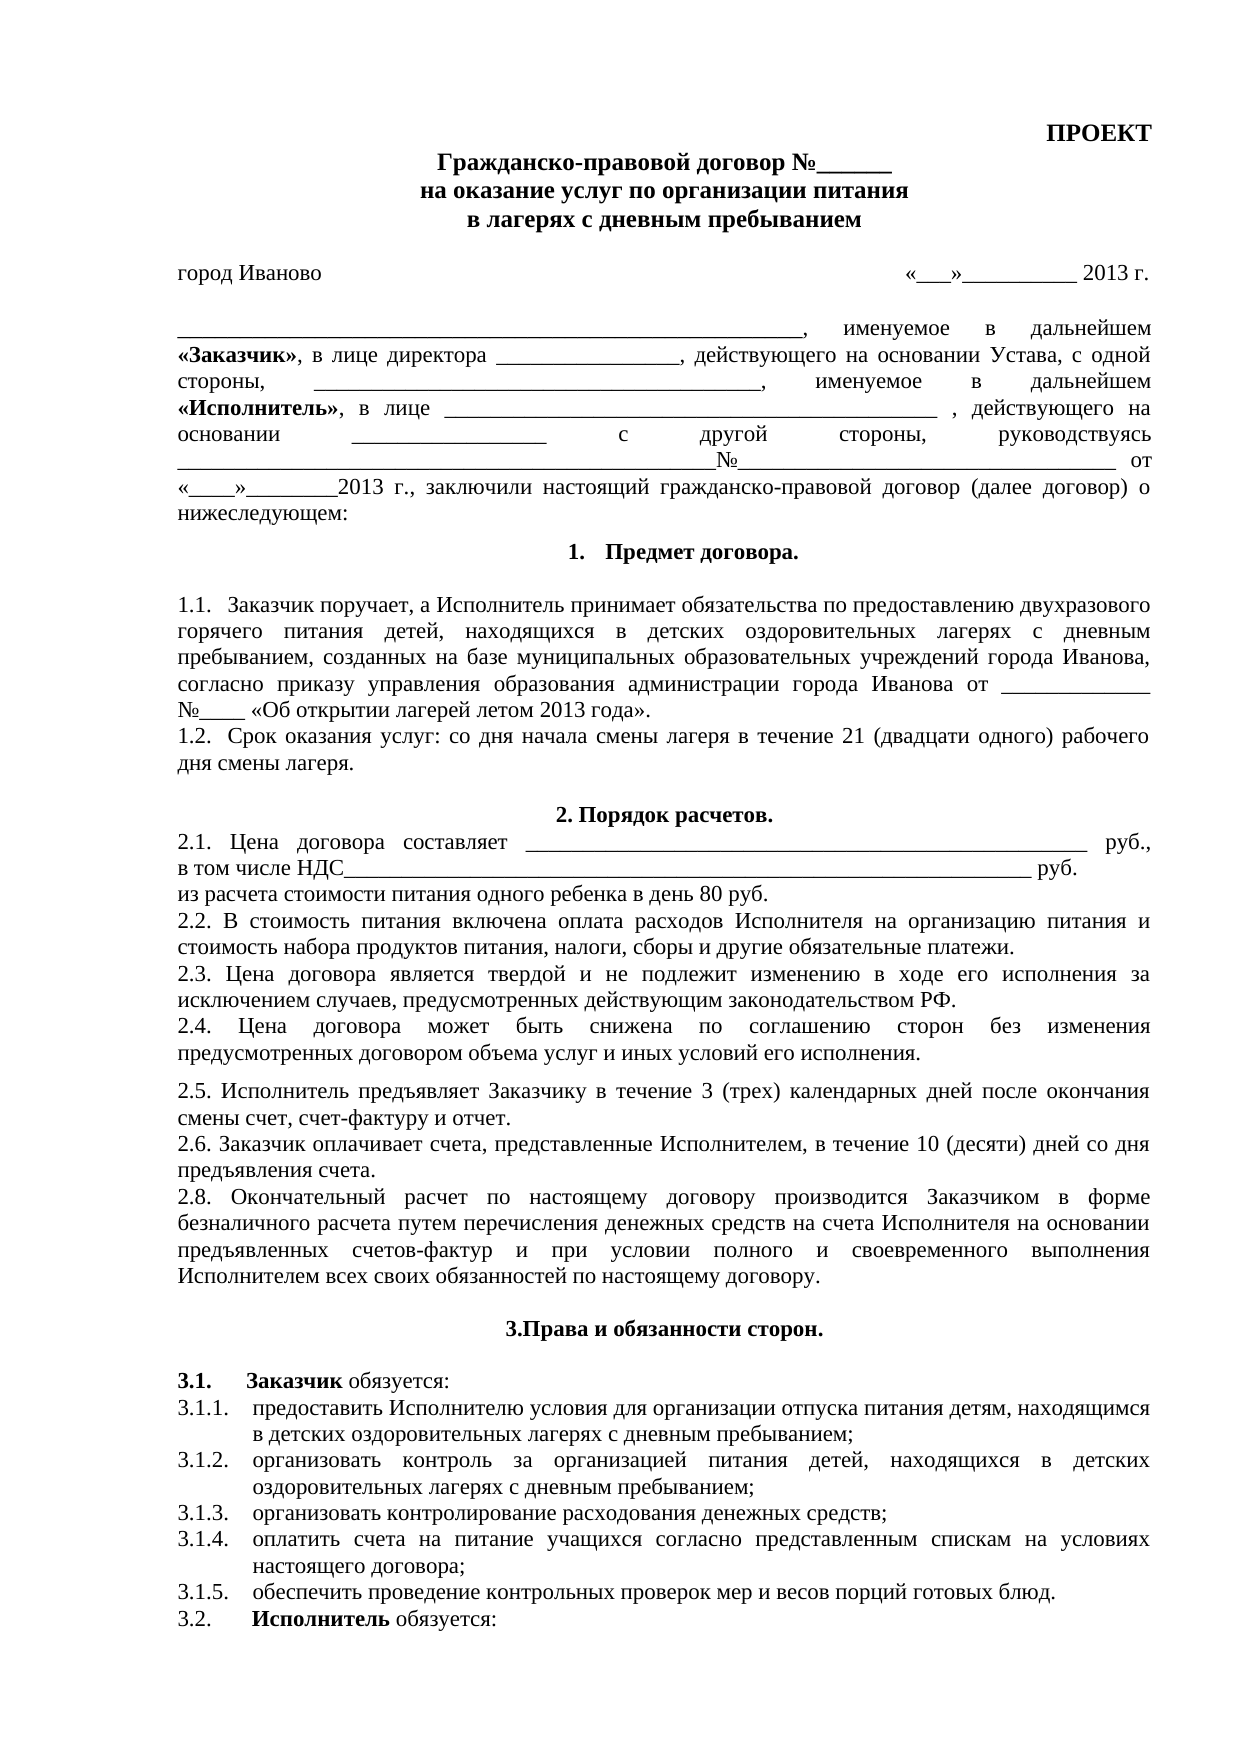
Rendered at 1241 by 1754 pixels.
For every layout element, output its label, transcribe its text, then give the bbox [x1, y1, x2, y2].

text 2.2. В стоимость питания включена оплата расходов Исполнителя на организацию питания и стоимость набора продуктов питания, налоги, сборы и другие обязательные платежи. [177, 907, 1152, 959]
text 3.2. Исполнитель обязуется: [177, 1604, 1152, 1631]
subtitle ПРОЕКТ [177, 118, 1152, 147]
text из расчета стоимости питания одного ребенка в день 80 руб. [177, 881, 1152, 907]
text 2.3. Цена договора является твердой и не подлежит изменению в ходе его исполнения за исключением случаев, предусмотренных действующим законодательством РФ. [177, 959, 1152, 1012]
text 3.1. Заказчик обязуется: [177, 1367, 1152, 1394]
text 2.6. Заказчик оплачивает счета, представленные Исполнителем, в течение 10 (десяти) дней со дня предъявления счета. [177, 1130, 1152, 1183]
list организовать контролирование расходования денежных средств; [177, 1499, 1152, 1526]
text 2. Порядок расчетов. [177, 801, 1152, 828]
list предоставить Исполнителю условия для организации отпуска питания детям, находящимся в детских оздоровительных лагерях с дневным пребыванием; [177, 1394, 1152, 1446]
text 3.Права и обязанности сторон. [177, 1315, 1152, 1341]
list Заказчик поручает, а Исполнитель принимает обязательства по предоставлению двухразового горячего питания детей, находящихся в детских оздоровительных лагерях с дневным пребыванием, созданных на базе муниципальных образовательных учреждений города Иванова, согласно приказу управления образования администрации города Иванова от _____________ №____ «Об открытии лагерей летом 2013 года». [177, 591, 1152, 722]
text __________________________________________________, именуемое в дальнейшем «Заказчик», в лице директора ________________, действующего на основании Устава, с одной стороны, _______________________________________, именуемое в дальнейшем «Исполнитель», в лице ___________________________________________ , действующего на основании _________________ с другой стороны, руководствуясь _______________________________________________№_________________________________ от «____»________2013 г., заключили настоящий гражданско-правовой договор (далее договор) о нижеследующем: [177, 312, 1152, 525]
text 2.4. Цена договора может быть снижена по соглашению сторон без изменения предусмотренных договором объема услуг и иных условий его исполнения. [177, 1012, 1152, 1065]
list обеспечить проведение контрольных проверок мер и весов порций готовых блюд. [177, 1578, 1152, 1604]
text 2.1. Цена договора составляет _________________________________________________ руб., в том числе НДС____________________________________________________________ руб. [177, 828, 1152, 881]
text 2.8. Окончательный расчет по настоящему договору производится Заказчиком в форме безналичного расчета путем перечисления денежных средств на счета Исполнителя на основании предъявленных счетов-фактур и при условии полного и своевременного выполнения Исполнителем всех своих обязанностей по настоящему договору. [177, 1183, 1152, 1288]
subtitle в лагерях с дневным пребыванием [177, 204, 1152, 233]
list организовать контроль за организацией питания детей, находящихся в детских оздоровительных лагерях с дневным пребыванием; [177, 1446, 1152, 1499]
subtitle на оказание услуг по организации питания [177, 176, 1152, 204]
list оплатить счета на питание учащихся согласно представленным спискам на условиях настоящего договора; [177, 1526, 1152, 1578]
list Срок оказания услуг: со дня начала смены лагеря в течение 21 (двадцати одного) рабочего дня смены лагеря. [177, 722, 1152, 775]
list Предмет договора. [215, 538, 1152, 564]
text 2.5. Исполнитель предъявляет Заказчику в течение 3 (трех) календарных дней после окончания смены счет, счет-фактуру и отчет. [177, 1077, 1152, 1130]
subtitle Гражданско-правовой договор №______ [177, 147, 1152, 176]
text город Иваново «___»__________ 2013 г. [177, 259, 1152, 286]
